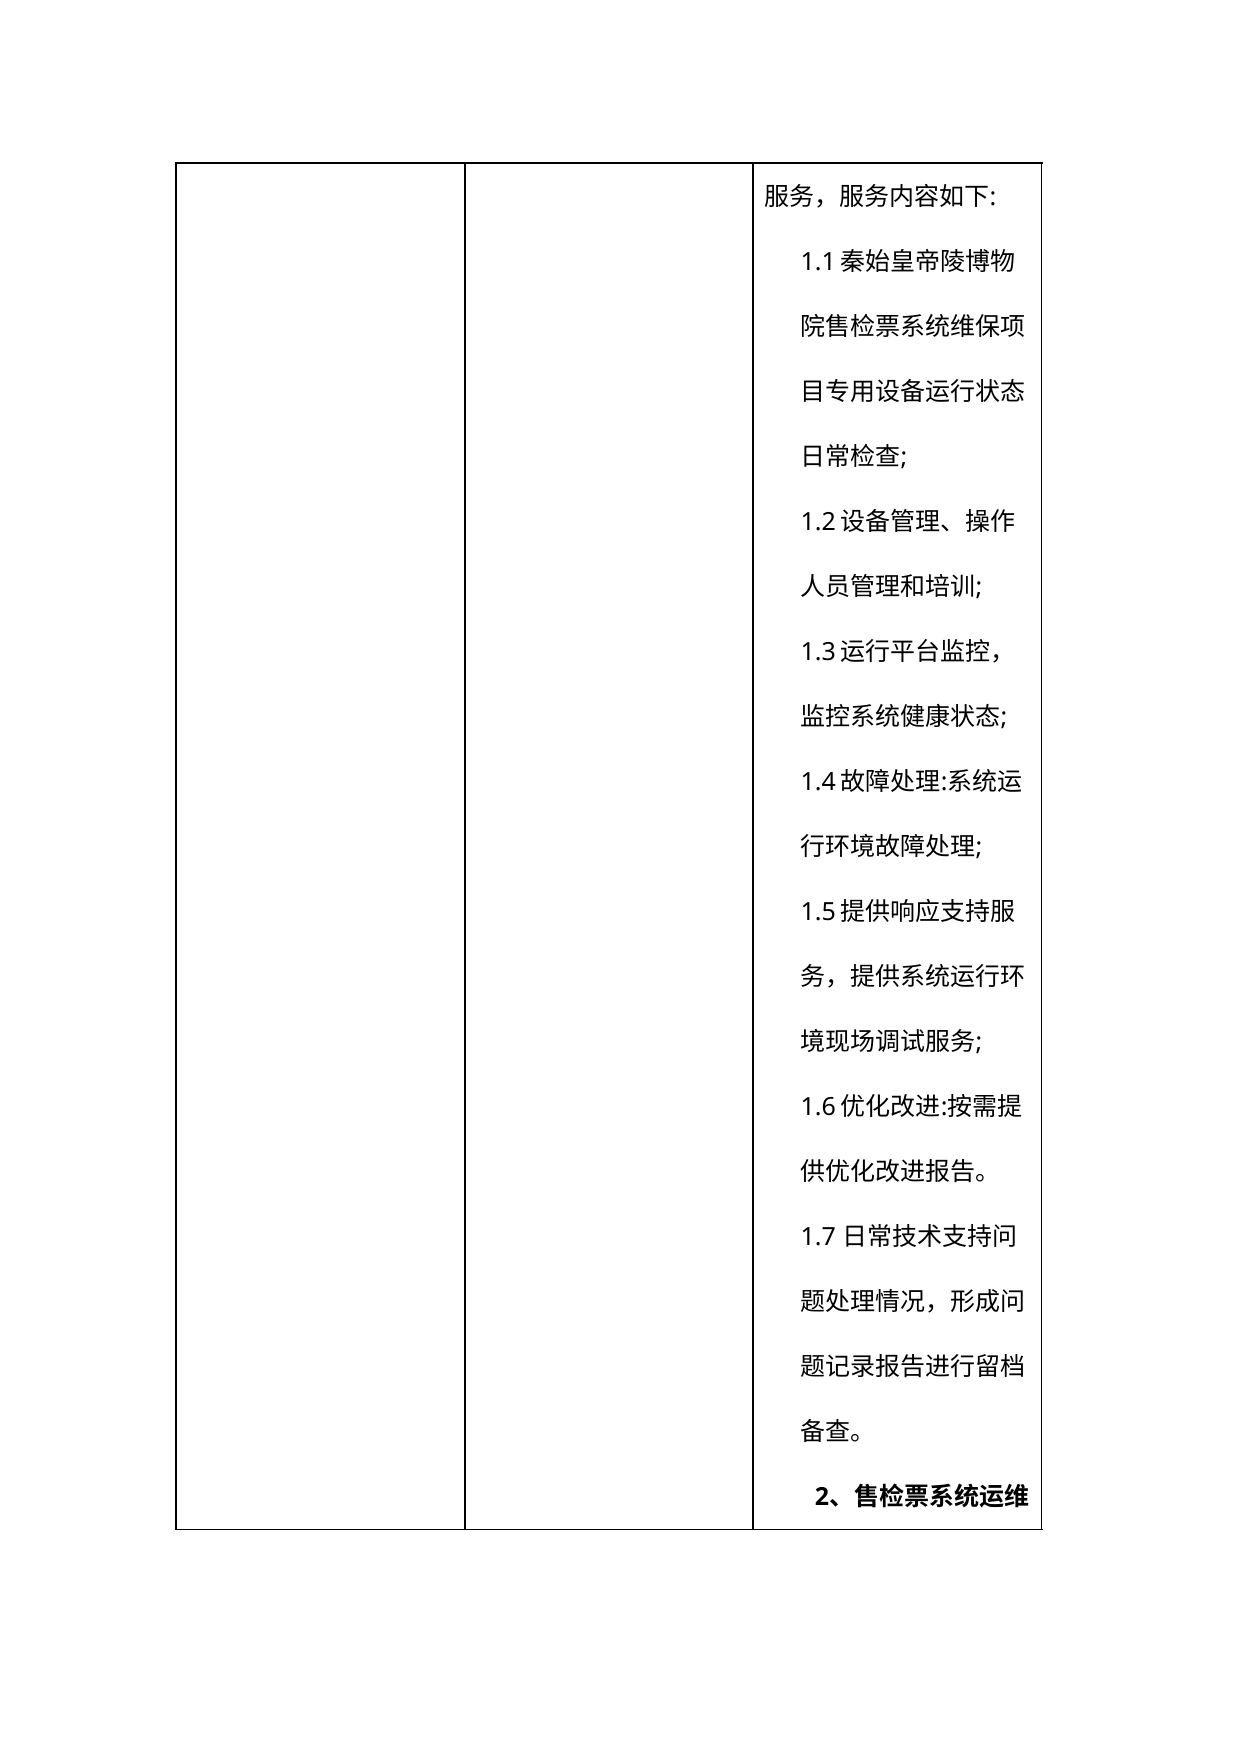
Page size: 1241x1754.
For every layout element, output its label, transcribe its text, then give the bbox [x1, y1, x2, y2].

table_cell [466, 164, 752, 1528]
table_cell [754, 164, 1041, 1528]
table_cell 1 [177, 164, 464, 1528]
